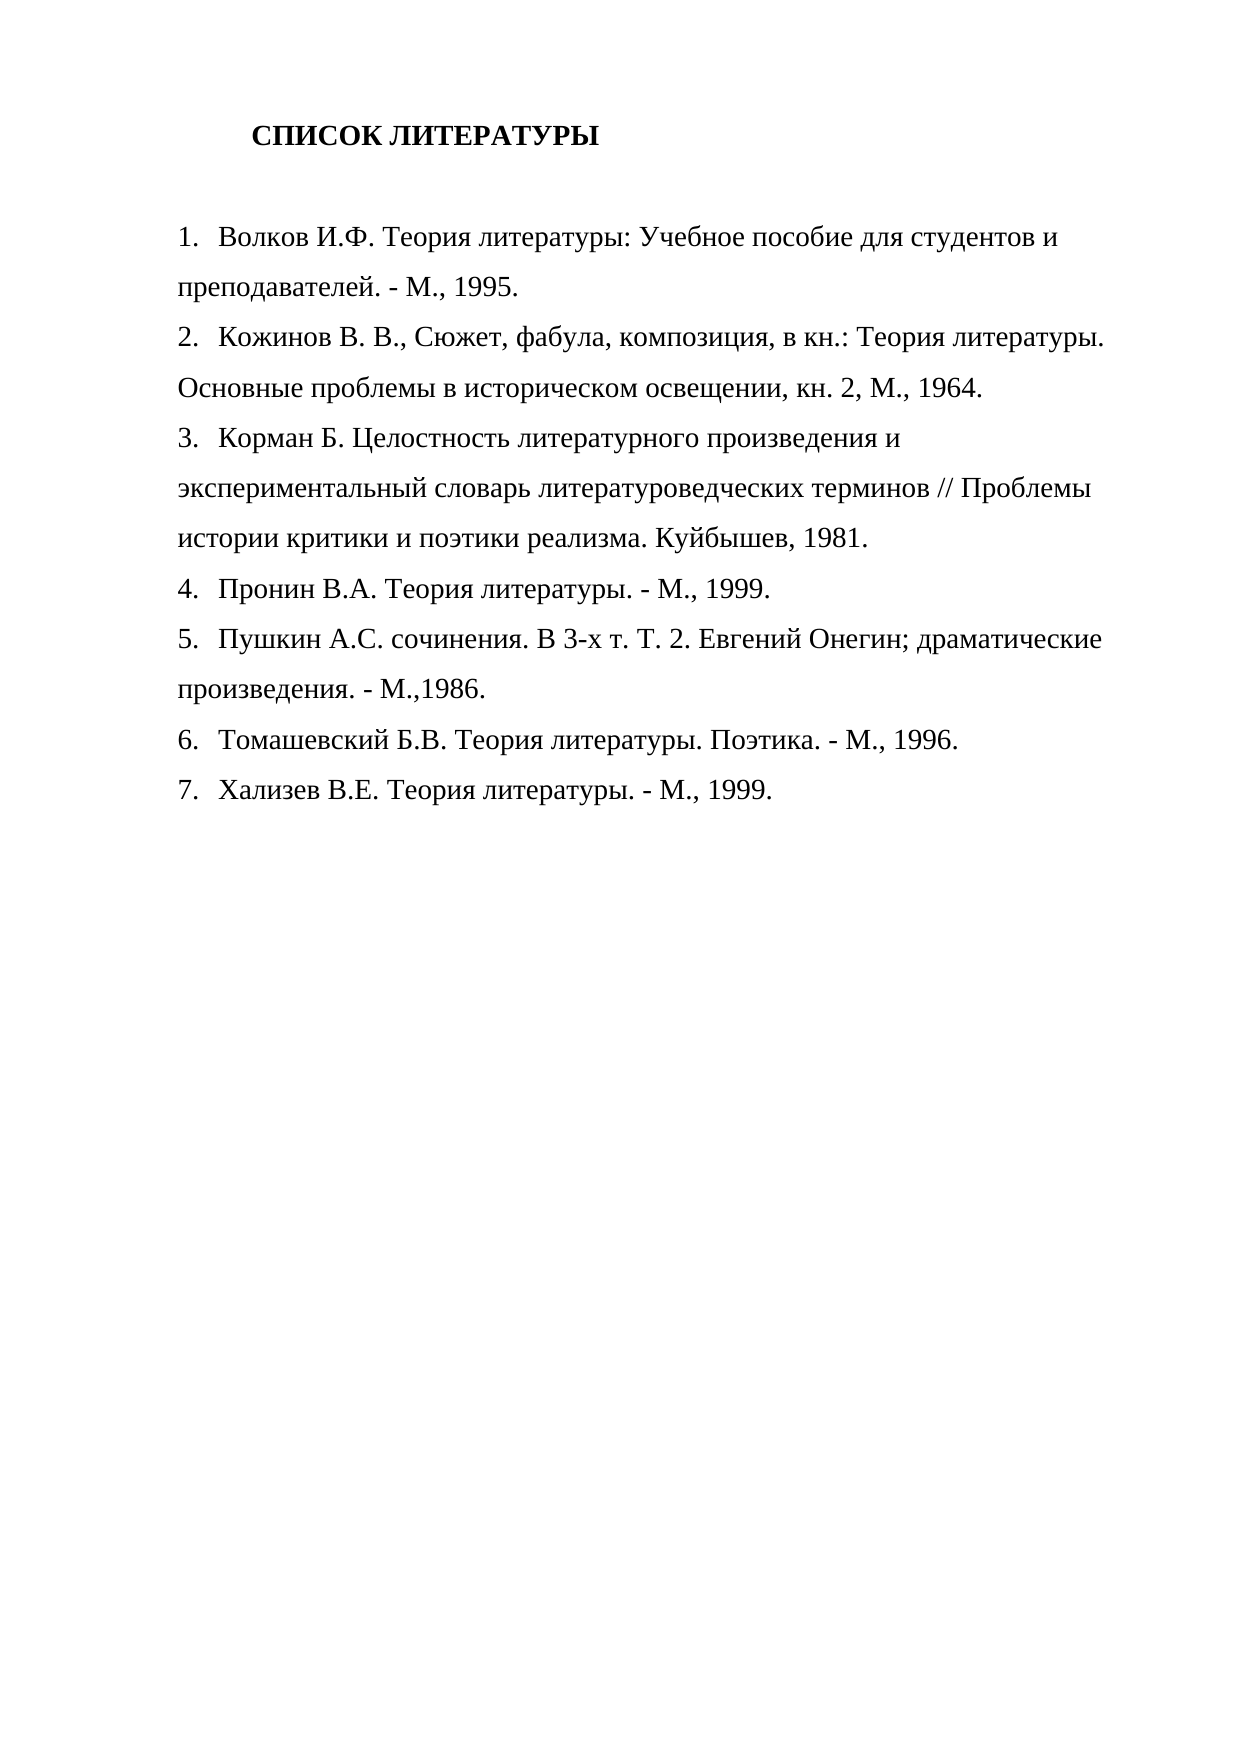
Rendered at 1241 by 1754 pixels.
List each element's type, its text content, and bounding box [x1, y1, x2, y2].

list Кожинов В. В., Сюжет, фабула, композиция, в кн.: Теория литературы. Основные проблемы в историческом освещении, кн. 2, М., 1964. [177, 319, 1152, 403]
text СПИСОК ЛИТЕРАТУРЫ [177, 118, 1152, 152]
list Пронин В.А. Теория литературы. - М., 1999. [177, 571, 1152, 604]
list Пушкин А.С. сочинения. В 3-х т. Т. 2. Евгений Онегин; драматические произведения. - М.,1986. [177, 621, 1152, 705]
list Волков И.Ф. Теория литературы: Учебное пособие для студентов и преподавателей. - М., 1995. [177, 219, 1152, 303]
list Корман Б. Целостность литературного произведения и экспериментальный словарь литературоведческих терминов // Проблемы истории критики и поэтики реализма. Куйбышев, 1981. [177, 420, 1152, 554]
list Хализев В.Е. Теория литературы. - М., 1999. [177, 772, 1152, 806]
list Томашевский Б.В. Теория литературы. Поэтика. - М., 1996. [177, 722, 1152, 755]
